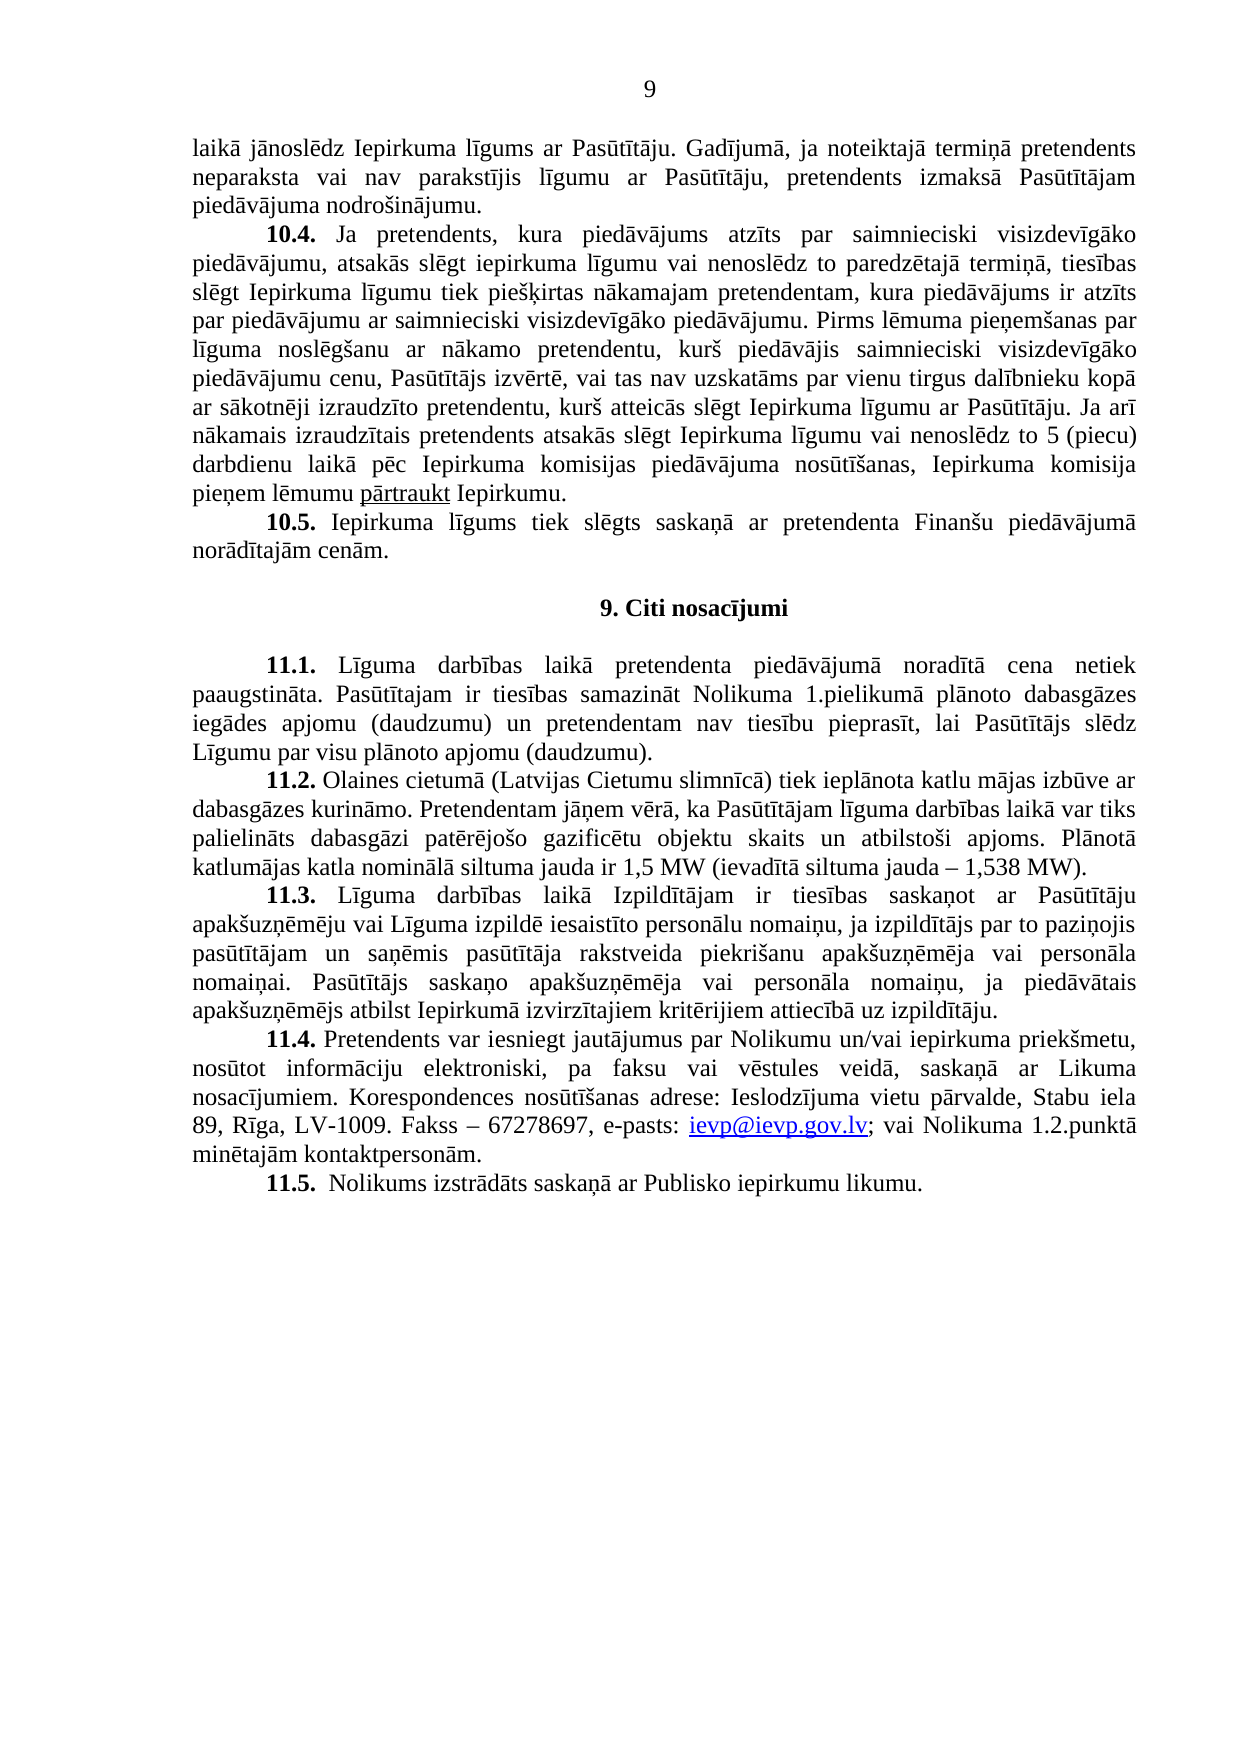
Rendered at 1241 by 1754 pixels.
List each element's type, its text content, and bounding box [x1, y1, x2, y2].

text 11.4. Pretendents var iesniegt jautājumus par Nolikumu un/vai iepirkuma priekšmetu, nosūtot informāciju elektroniski, pa faksu vai vēstules veidā, saskaņā ar Likuma nosacījumiem. Korespondences nosūtīšanas adrese: Ieslodzījuma vietu pārvalde, Stabu iela 89, Rīga, LV-1009. – 67278697, e-pasts: ievp@ievp.gov.lv; vai Nolikuma 1.2.punktā minētajām kontaktpersonām. [192, 1024, 1137, 1168]
text 11.3. Līguma darbības laikā Izpildītājam ir tiesības saskaņot ar Pasūtītāju apakšuzņēmēju vai Līguma izpildē iesaistīto personālu nomaiņu, ja izpildītājs par to paziņojis pasūtītājam un saņēmis pasūtītāja rakstveida piekrišanu apakšuzņēmēja vai personāla nomaiņai. Pasūtītājs saskaņo apakšuzņēmēja vai personāla nomaiņu, ja piedāvātais apakšuzņēmējs atbilst Iepirkumā izvirzītajiem kritērijiem attiecībā uz izpildītāju. [192, 880, 1137, 1024]
text 9. Citi nosacījumi [192, 593, 1137, 622]
text 11.2. Olaines cietumā (Latvijas Cietumu slimnīcā) tiek ieplānota katlu mājas izbūve ar dabasgāzes kurināmo. Pretendentam jāņem vērā, ka Pasūtītājam līguma darbības laikā var tiks palielināts dabasgāzi patērējošo gazificētu objektu skaits un atbilstoši apjoms. Plānotā katlumājas katla nominālā siltuma jauda ir 1,5 MW (ievadītā siltuma jauda – 1,538 MW). [192, 765, 1137, 880]
text 11.1. Līguma darbības laikā pretendenta piedāvājumā noradītā cena netiek paaugstināta. Pasūtītajam ir tiesības samazināt Nolikuma 1.pielikumā plānoto dabasgāzes iegādes apjomu (daudzumu) un pretendentam nav tiesību pieprasīt, lai Pasūtītājs slēdz Līgumu par visu plānoto apjomu (daudzumu). [192, 650, 1137, 765]
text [192, 133, 1137, 219]
text 10.4. Ja pretendents, kura piedāvājums atzīts par saimnieciski visizdevīgāko piedāvājumu, atsakās slēgt iepirkuma līgumu vai nenoslēdz to paredzētajā termiņā, tiesības slēgt Iepirkuma līgumu tiek piešķirtas nākamajam pretendentam, kura piedāvājums ir atzīts par piedāvājumu ar saimnieciski visizdevīgāko piedāvājumu. Pirms lēmuma pieņemšanas par līguma noslēgšanu ar nākamo pretendentu, kurš piedāvājis saimnieciski visizdevīgāko piedāvājumu cenu, Pasūtītājs izvērtē, vai tas nav uzskatāms par vienu tirgus dalībnieku kopā ar sākotnēji izraudzīto pretendentu, kurš atteicās slēgt Iepirkuma līgumu ar Pasūtītāju. Ja arī nākamais izraudzītais pretendents atsakās slēgt Iepirkuma līgumu vai nenoslēdz to 5 (piecu) darbdienu laikā pēc Iepirkuma komisijas piedāvājuma nosūtīšanas, Iepirkuma komisija pieņem lēmumu pārtraukt Iepirkumu. [192, 219, 1137, 507]
text 10.5. Iepirkuma tiek slēgts saskaņā ar pretendenta Finanšu piedāvājumā norādītajām cenām. [192, 507, 1137, 564]
text 11.5. Nolikums izstrādāts saskaņā ar Publisko iepirkumu likumu. [192, 1168, 1137, 1197]
